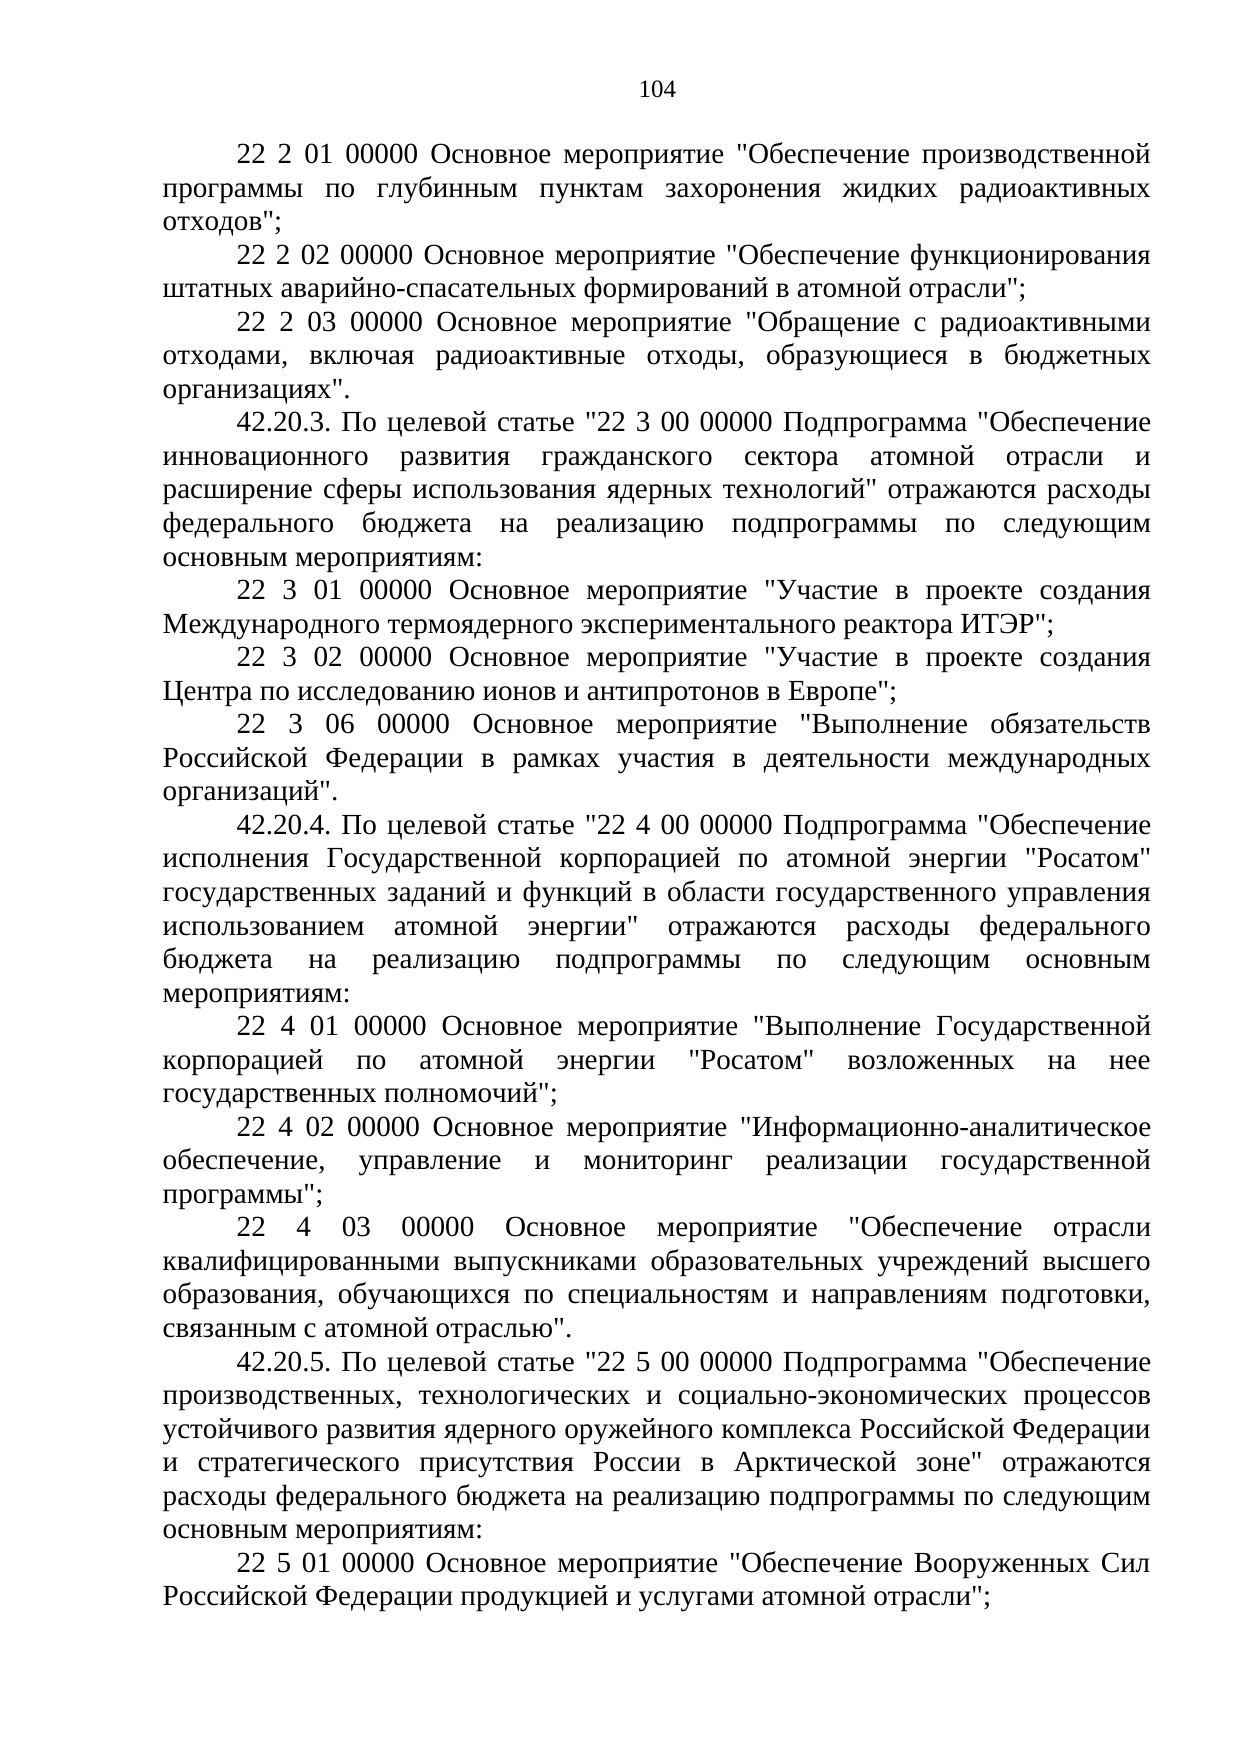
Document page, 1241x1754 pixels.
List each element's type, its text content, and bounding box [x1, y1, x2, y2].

text 22 4 01 00000 Основное мероприятие "Выполнение Государственной корпорацией по атомной энергии "Росатом" возложенных на нее государственных полномочий"; [162, 1008, 1152, 1109]
text 42.20.3. По целевой статье "22 3 00 00000 Подпрограмма "Обеспечение инновационного развития гражданского сектора атомной отрасли и расширение сферы использования ядерных технологий" отражаются расходы федерального бюджета на реализацию подпрограммы по следующим основным мероприятиям: [162, 404, 1152, 572]
text 22 4 03 00000 Основное мероприятие "Обеспечение отрасли квалифицированными выпускниками образовательных учреждений высшего образования, обучающихся по специальностям и направлениям подготовки, связанным с атомной отраслью". [162, 1209, 1152, 1344]
text 22 3 06 00000 Основное мероприятие "Выполнение обязательств Российской Федерации в рамках участия в деятельности международных организаций". [162, 706, 1152, 807]
text 22 3 01 00000 Основное мероприятие "Участие в проекте создания Международного термоядерного экспериментального реактора ИТЭР"; [162, 572, 1152, 639]
text 22 3 02 00000 Основное мероприятие "Участие в проекте создания Центра по исследованию ионов и антипротонов в Европе"; [162, 639, 1152, 706]
text 22 5 01 00000 Основное мероприятие "Обеспечение Вооруженных Сил Российской Федерации продукцией и услугами атомной отрасли"; [162, 1545, 1152, 1612]
text 42.20.5. По целевой статье "22 5 00 00000 Подпрограмма "Обеспечение производственных, технологических и социально-экономических процессов устойчивого развития ядерного оружейного комплекса Российской Федерации и стратегического присутствия России в Арктической зоне" отражаются расходы федерального бюджета на реализацию подпрограммы по следующим основным мероприятиям: [162, 1344, 1152, 1545]
text 22 4 02 00000 Основное мероприятие "Информационно-аналитическое обеспечение, управление и мониторинг реализации государственной программы"; [162, 1109, 1152, 1209]
text 42.20.4. По целевой статье "22 4 00 00000 Подпрограмма "Обеспечение исполнения Государственной корпорацией по атомной энергии "Росатом" государственных заданий и функций в области государственного управления использованием атомной энергии" отражаются расходы федерального бюджета на реализацию подпрограммы по следующим основным мероприятиям: [162, 807, 1152, 1008]
text 22 2 01 00000 Основное мероприятие "Обеспечение производственной программы по глубинным пунктам захоронения жидких радиоактивных отходов"; [162, 136, 1152, 237]
text 22 2 03 00000 Основное мероприятие "Обращение с радиоактивными отходами, включая радиоактивные отходы, образующиеся в бюджетных организациях". [162, 304, 1152, 404]
text 22 2 02 00000 Основное мероприятие "Обеспечение функционирования штатных аварийно-спасательных формирований в атомной отрасли"; [162, 237, 1152, 304]
